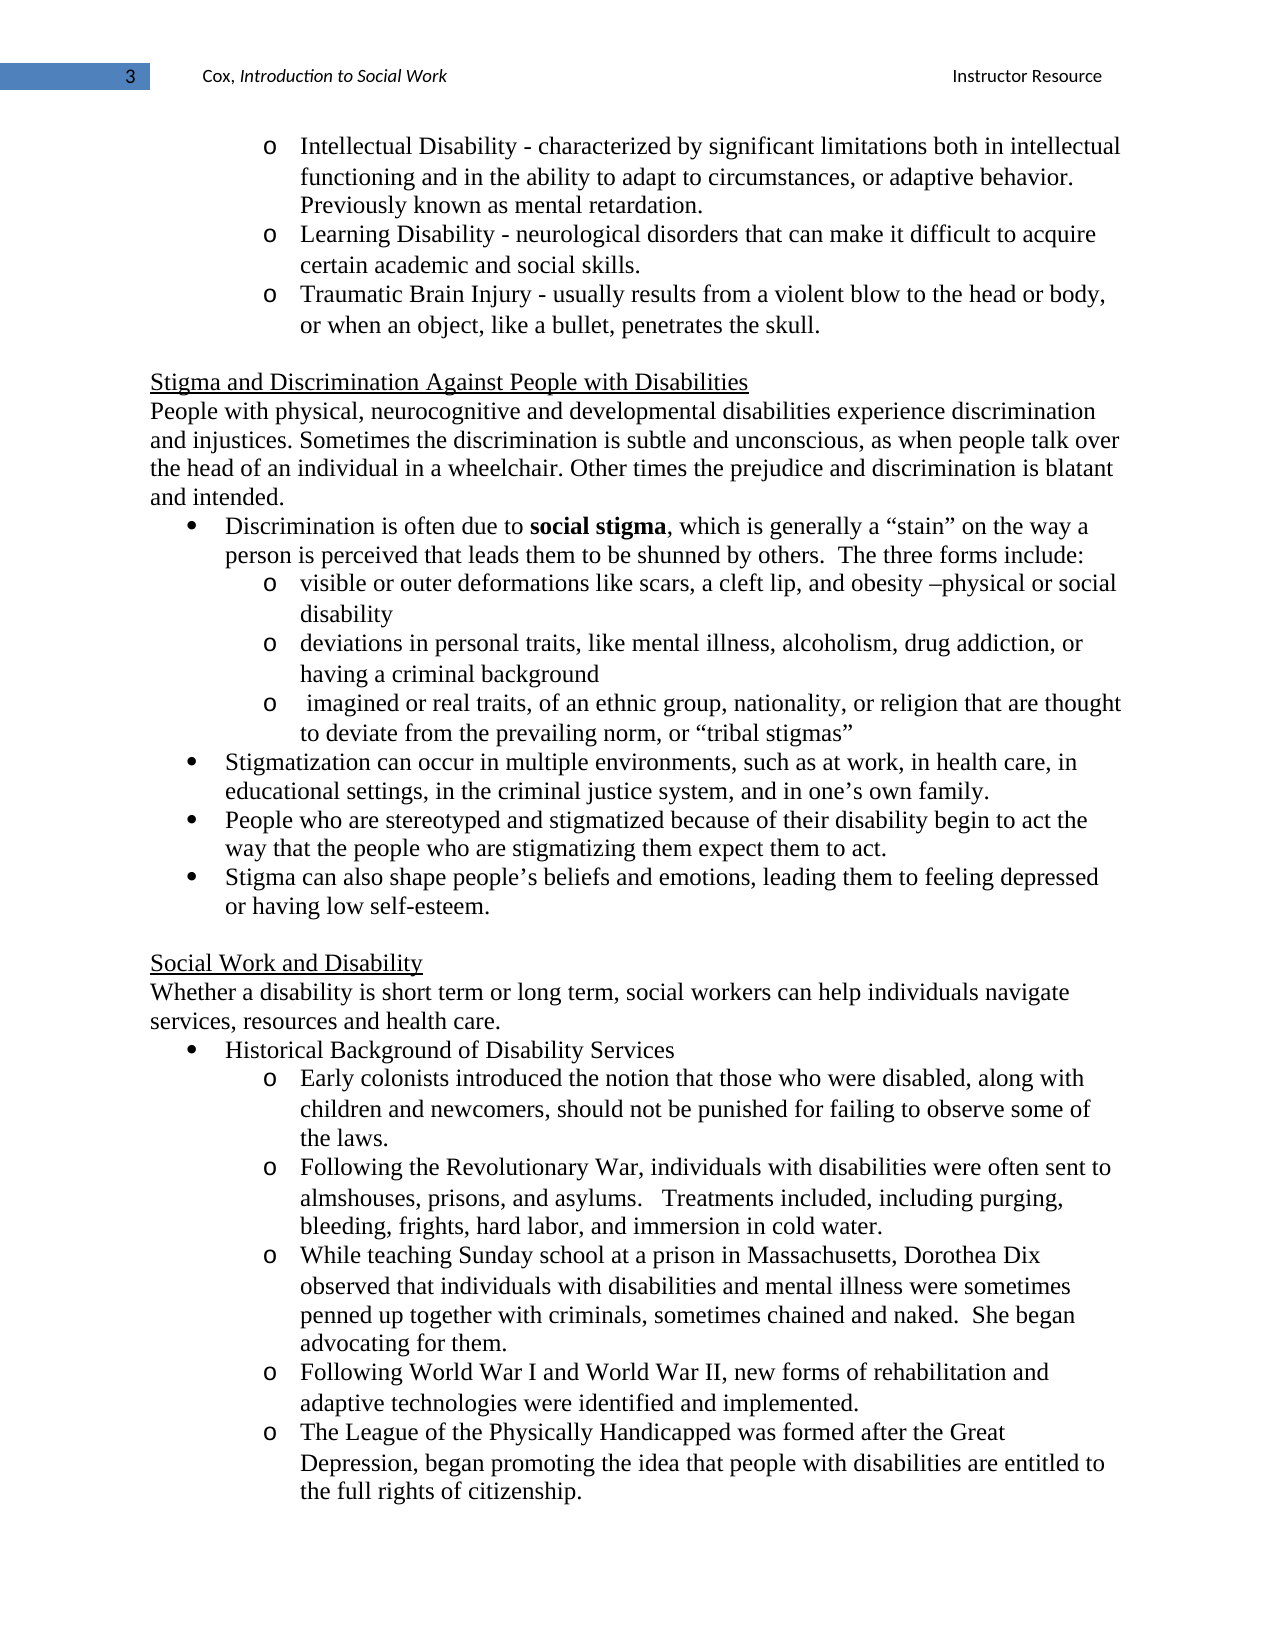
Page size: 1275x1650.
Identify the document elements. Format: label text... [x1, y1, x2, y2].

list Early colonists introduced the notion that those who were disabled, along with children and newcomers, should not be punished for failing to observe some of the laws. [262, 1063, 1125, 1152]
list The League of the Physically Handicapped was formed after the Great Depression, began promoting the idea that people with disabilities are entitled to the full rights of citizenship. [262, 1417, 1125, 1505]
text Stigma and Discrimination Against People with Disabilities [150, 367, 1125, 396]
list People who are stereotyped and stigmatized because of their disability begin to act the way that the people who are stigmatizing them expect them to act. [187, 805, 1125, 862]
list Traumatic Brain Injury - usually results from a violent blow to the head or body, or when an object, like a bullet, penetrates the skull. [262, 279, 1125, 338]
list Intellectual Disability - characterized by significant limitations both in intellectual functioning and in the ability to adapt to circumstances, or adaptive behavior. Previously known as mental retardation. [262, 131, 1125, 219]
text Social Work and Disability [150, 948, 1125, 977]
list Following World War I and World War II, new forms of rehabilitation and adaptive technologies were identified and implemented. [262, 1357, 1125, 1417]
list imagined or real traits, of an ethnic group, nationality, or religion that are thought to deviate from the prevailing norm, or “tribal stigmas” [262, 688, 1125, 747]
list Following the Revolutionary War, individuals with disabilities were often sent to almshouses, prisons, and asylums. Treatments included, including purging, bleeding, frights, hard labor, and immersion in cold water. [262, 1152, 1125, 1240]
list Learning Disability - neurological disorders that can make it difficult to acquire certain academic and social skills. [262, 219, 1125, 279]
list visible or outer deformations like scars, a cleft lip, and obesity –physical or social disability [262, 568, 1125, 628]
text People with physical, neurocognitive and developmental disabilities experience discrimination and injustices. Sometimes the discrimination is subtle and unconscious, as when people talk over the head of an individual in a wheelchair. Other times the prejudice and discrimination is blatant and intended. [150, 396, 1125, 511]
list Discrimination is often due to social stigma, which is generally a “stain” on the way a person is perceived that leads them to be shunned by others. The three forms include: [187, 511, 1125, 568]
text Whether a disability is short term or long term, social workers can help individuals navigate services, resources and health care. [150, 977, 1125, 1035]
list Stigmatization can occur in multiple environments, such as at work, in health care, in educational settings, in the criminal justice system, and in one’s own family. [187, 747, 1125, 805]
list While teaching Sunday school at a prison in Massachusetts, Dorothea Dix observed that individuals with disabilities and mental illness were sometimes penned up together with criminals, sometimes chained and naked. She began advocating for them. [262, 1240, 1125, 1357]
list Historical Background of Disability Services [187, 1035, 1125, 1063]
list Stigma can also shape people’s beliefs and emotions, leading them to feeling depressed or having low self-esteem. [187, 862, 1125, 920]
list deviations in personal traits, like mental illness, alcoholism, drug addiction, or having a criminal background [262, 628, 1125, 688]
